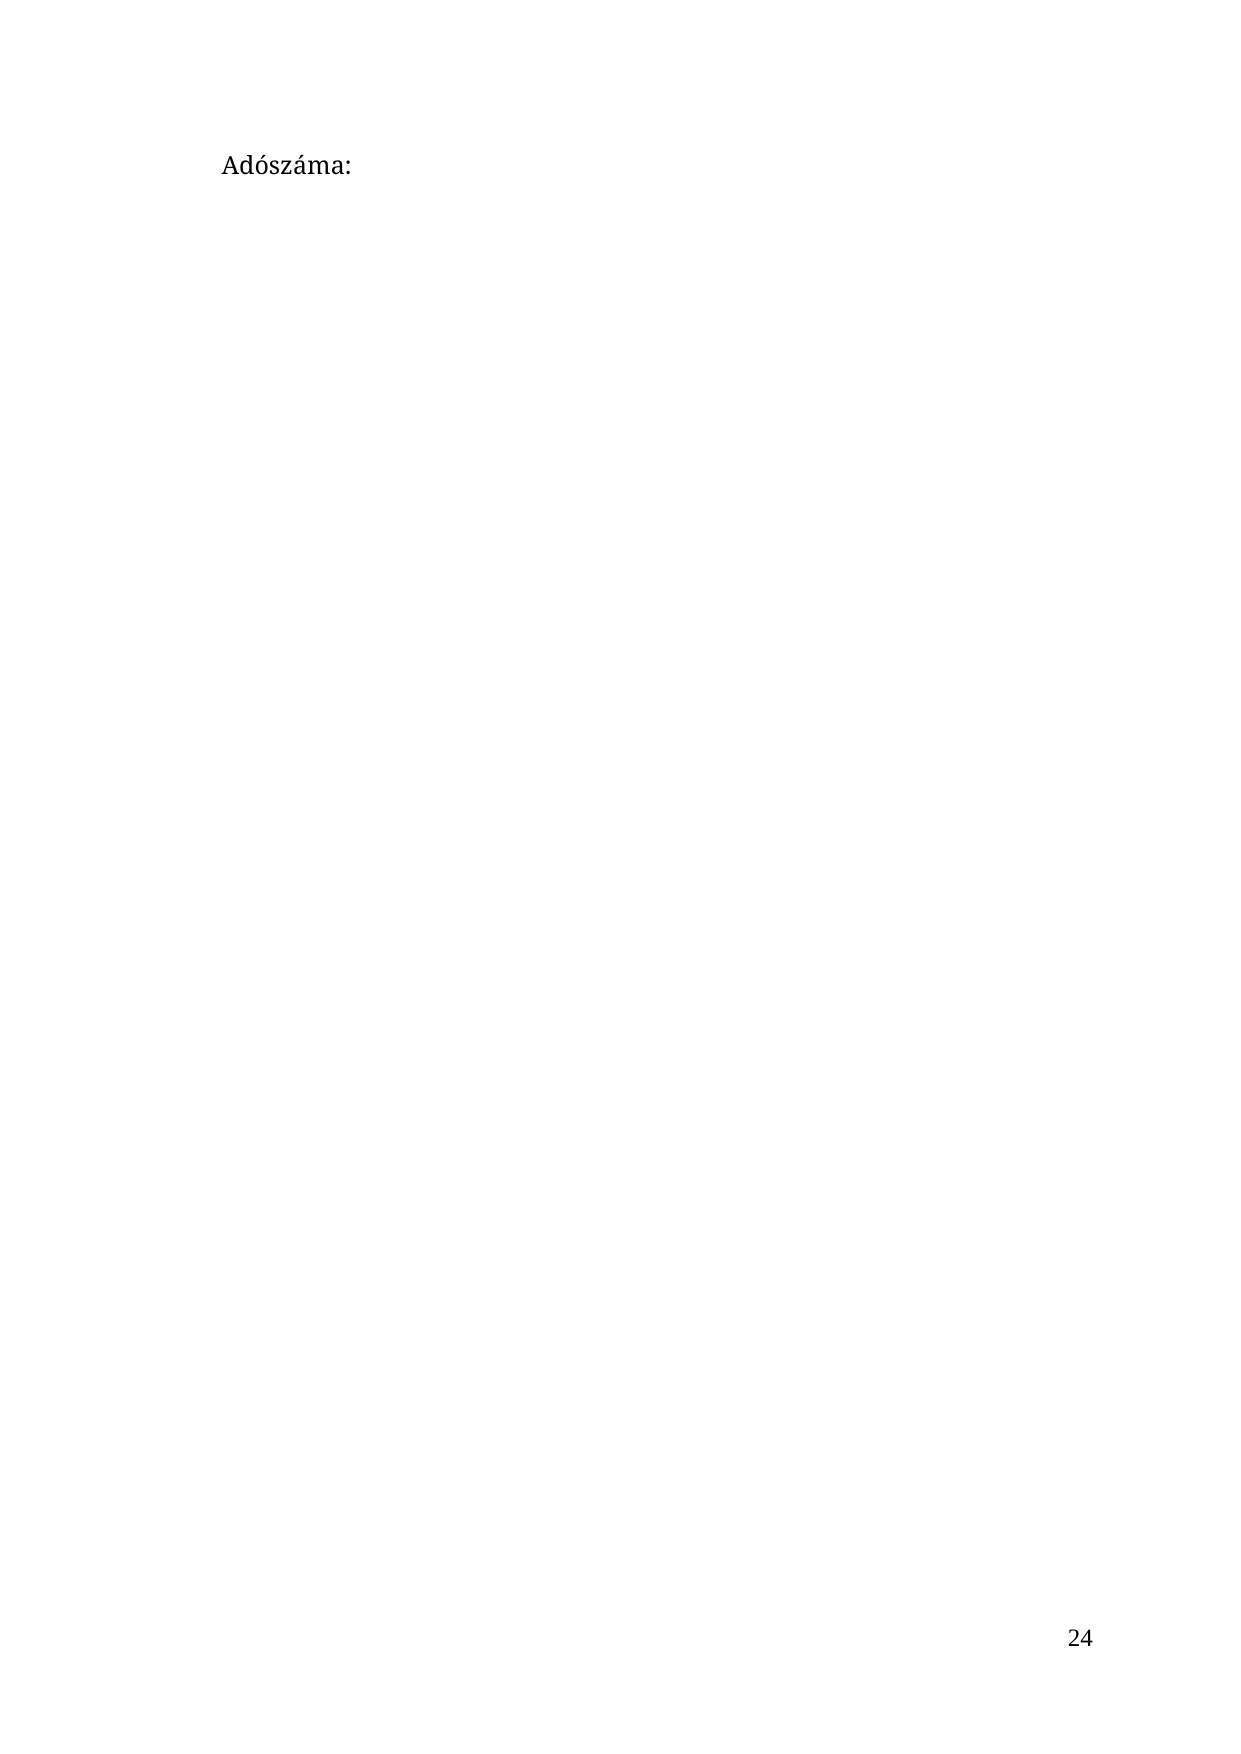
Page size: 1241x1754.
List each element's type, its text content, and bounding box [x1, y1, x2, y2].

text Adószáma: [221, 148, 1093, 182]
